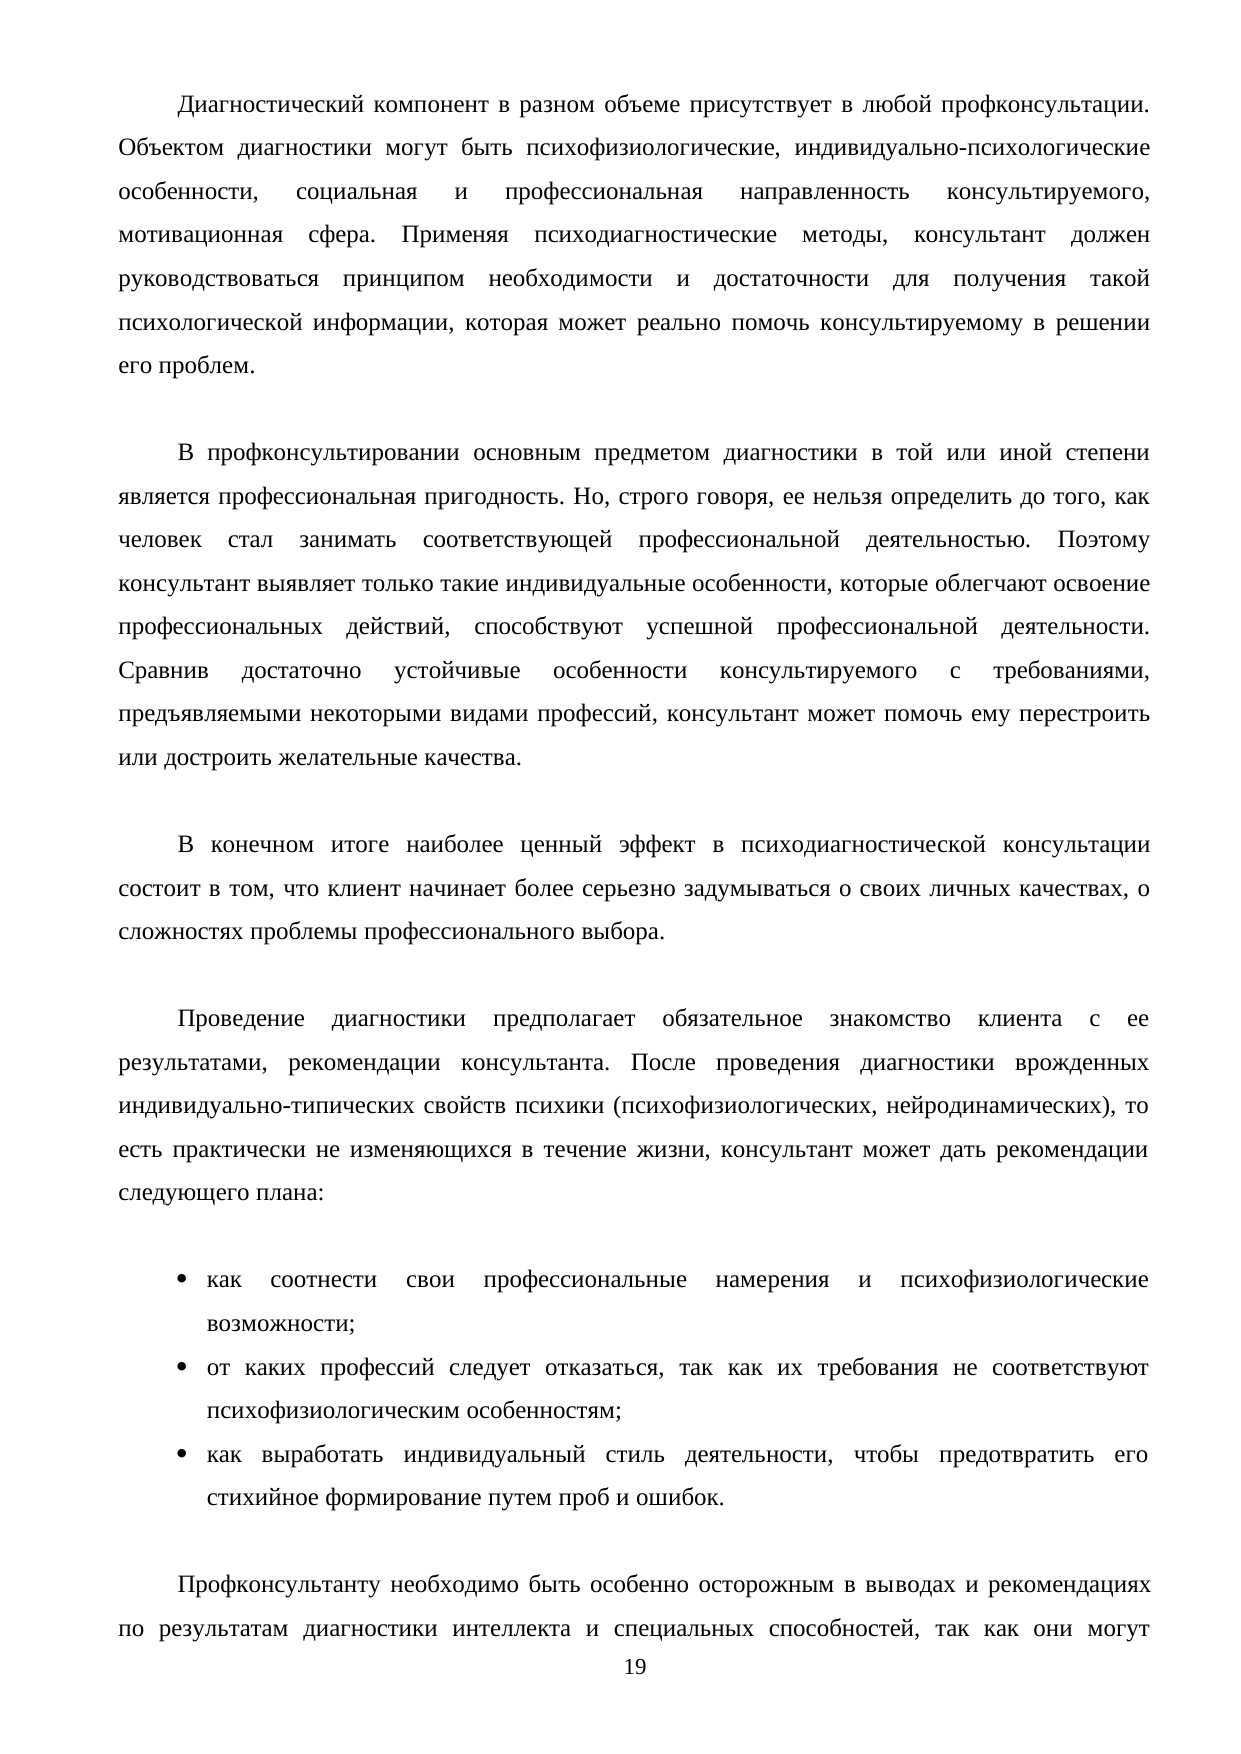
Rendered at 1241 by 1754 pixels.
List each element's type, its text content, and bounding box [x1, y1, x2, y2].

text Диагностический компонент в разном объеме присутствует в любой профконсультации. Объектом диагностики могут быть психофизиологические, индивидуально-психологические особенности, социальная и профессиональная направленность консультируемого, мотивационная сфера. Применяя психодиагностические методы, консультант должен руководствоваться принципом необходимости и достаточности для получения такой психологической информации, которая может реально помочь консультируемому в решении его проблем. [118, 89, 1151, 379]
text В профконсультировании основным предметом диагностики в той или иной степени является профессиональная пригодность. Но, строго говоря, ее нельзя определить до того, как человек стал занимать соответствующей профессиональной деятельностью. Поэтому консультант выявляет только такие индивидуальные особенности, которые облегчают освоение профессиональных действий, способствуют успешной профессиональной деятельности. Сравнив достаточно устойчивые особенности консультируемого с требованиями, предъявляемыми некоторыми видами профессий, консультант может помочь ему перестроить или достроить желательные качества. [118, 437, 1151, 771]
text Проведение диагностики предполагает обязательное знакомство клиента с ее результатами, рекомендации консультанта. После проведения диагностики врожденных индивидуально-типических свойств психики (психофизиологических, нейродинамических), то есть практически не изменяющихся в течение жизни, консультант может дать рекомендации следующего плана: [118, 1003, 1149, 1206]
text В конечном итоге наиболее ценный эффект в психодиагностической консультации состоит в том, что клиент начинает более серьезно задумываться о своих личных качествах, о сложностях проблемы профессионального выбора. [118, 829, 1151, 945]
list как соотнести свои профессиональные намерения и психофизиологические возможности; [177, 1264, 1149, 1337]
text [118, 1569, 1151, 1642]
list как выработать индивидуальный стиль деятельности, чтобы предотвратить его стихийное формирование путем проб и ошибок. [177, 1438, 1149, 1511]
list от каких профессий следует отказаться, так как их требования не соответствуют психофизиологическим особенностям; [177, 1351, 1149, 1424]
